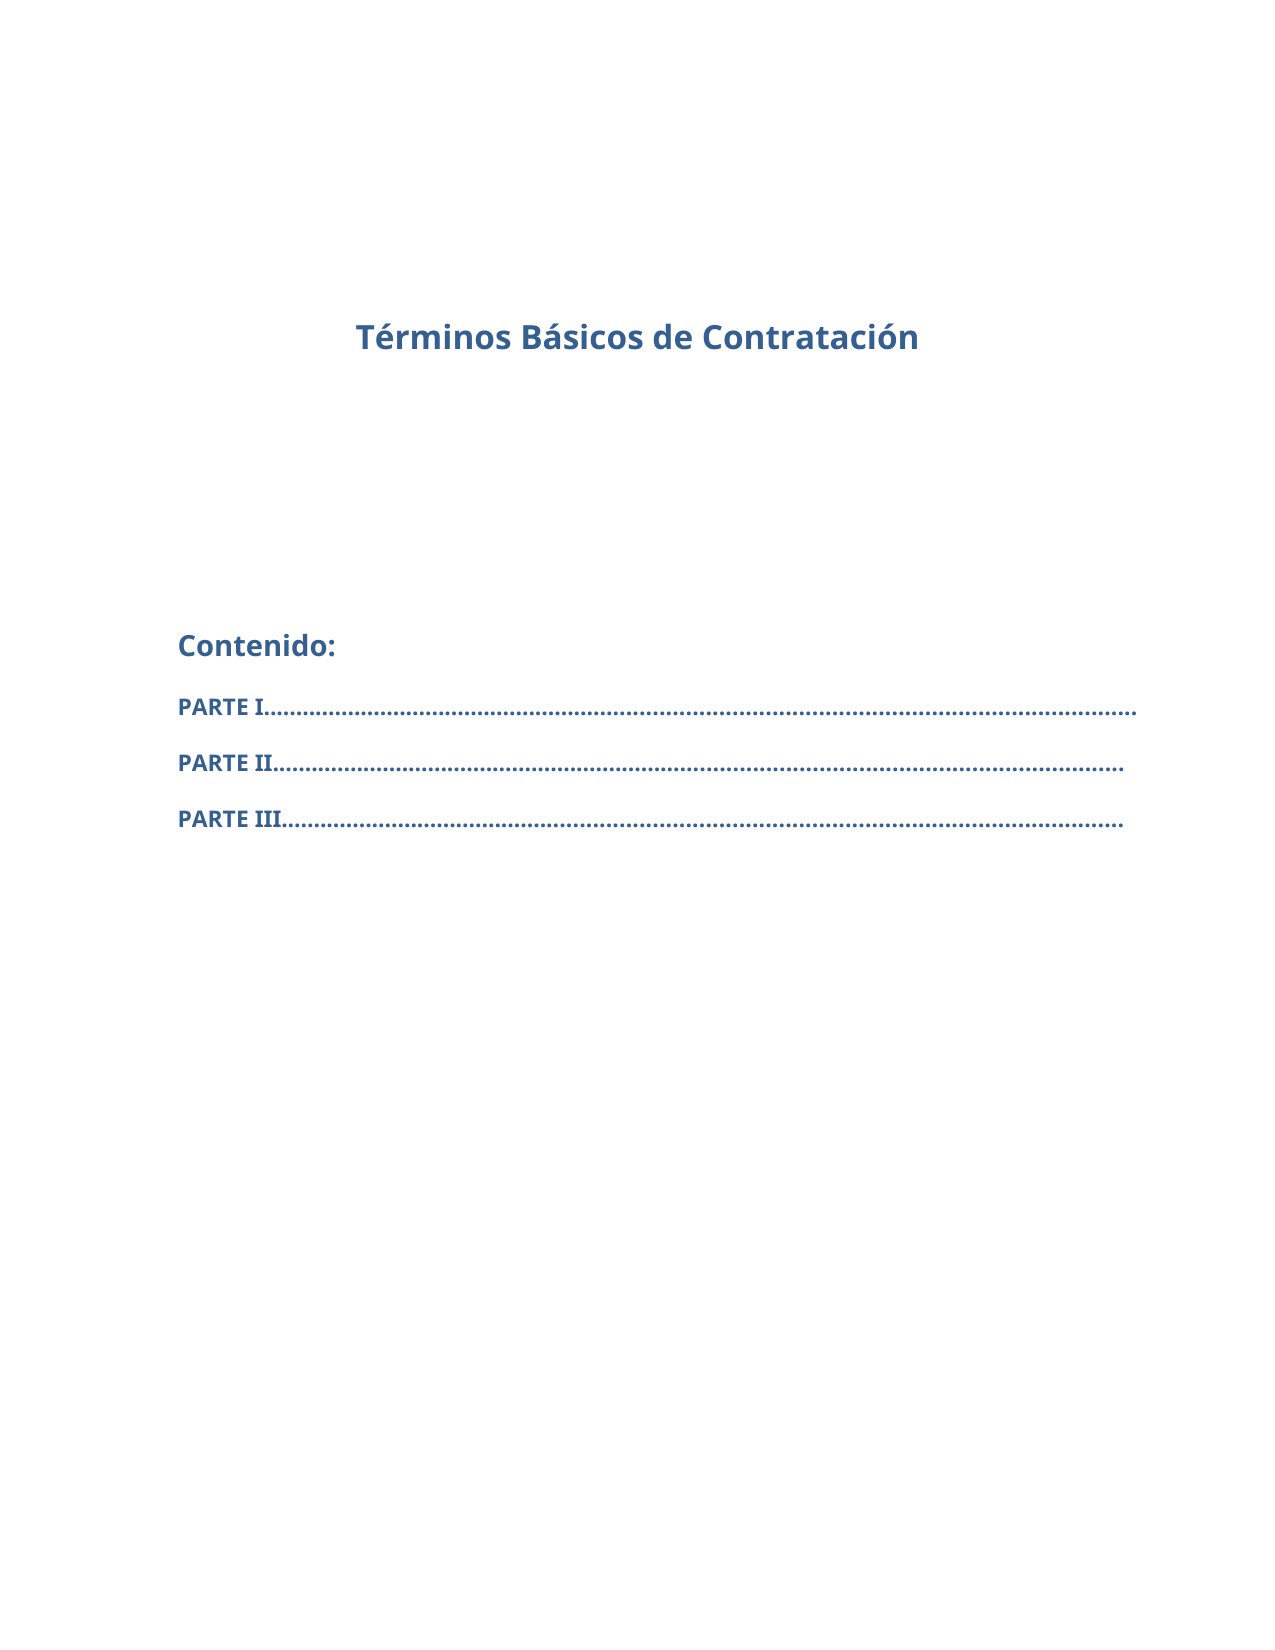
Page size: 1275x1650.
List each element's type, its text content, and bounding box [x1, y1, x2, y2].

text Términos Básicos de Contratación [177, 313, 1098, 359]
text Contenido: [177, 626, 1098, 665]
text PARTE I 3 [177, 690, 1098, 722]
text PARTE III 23 [177, 803, 1098, 834]
text PARTE II 13 [177, 747, 1098, 778]
